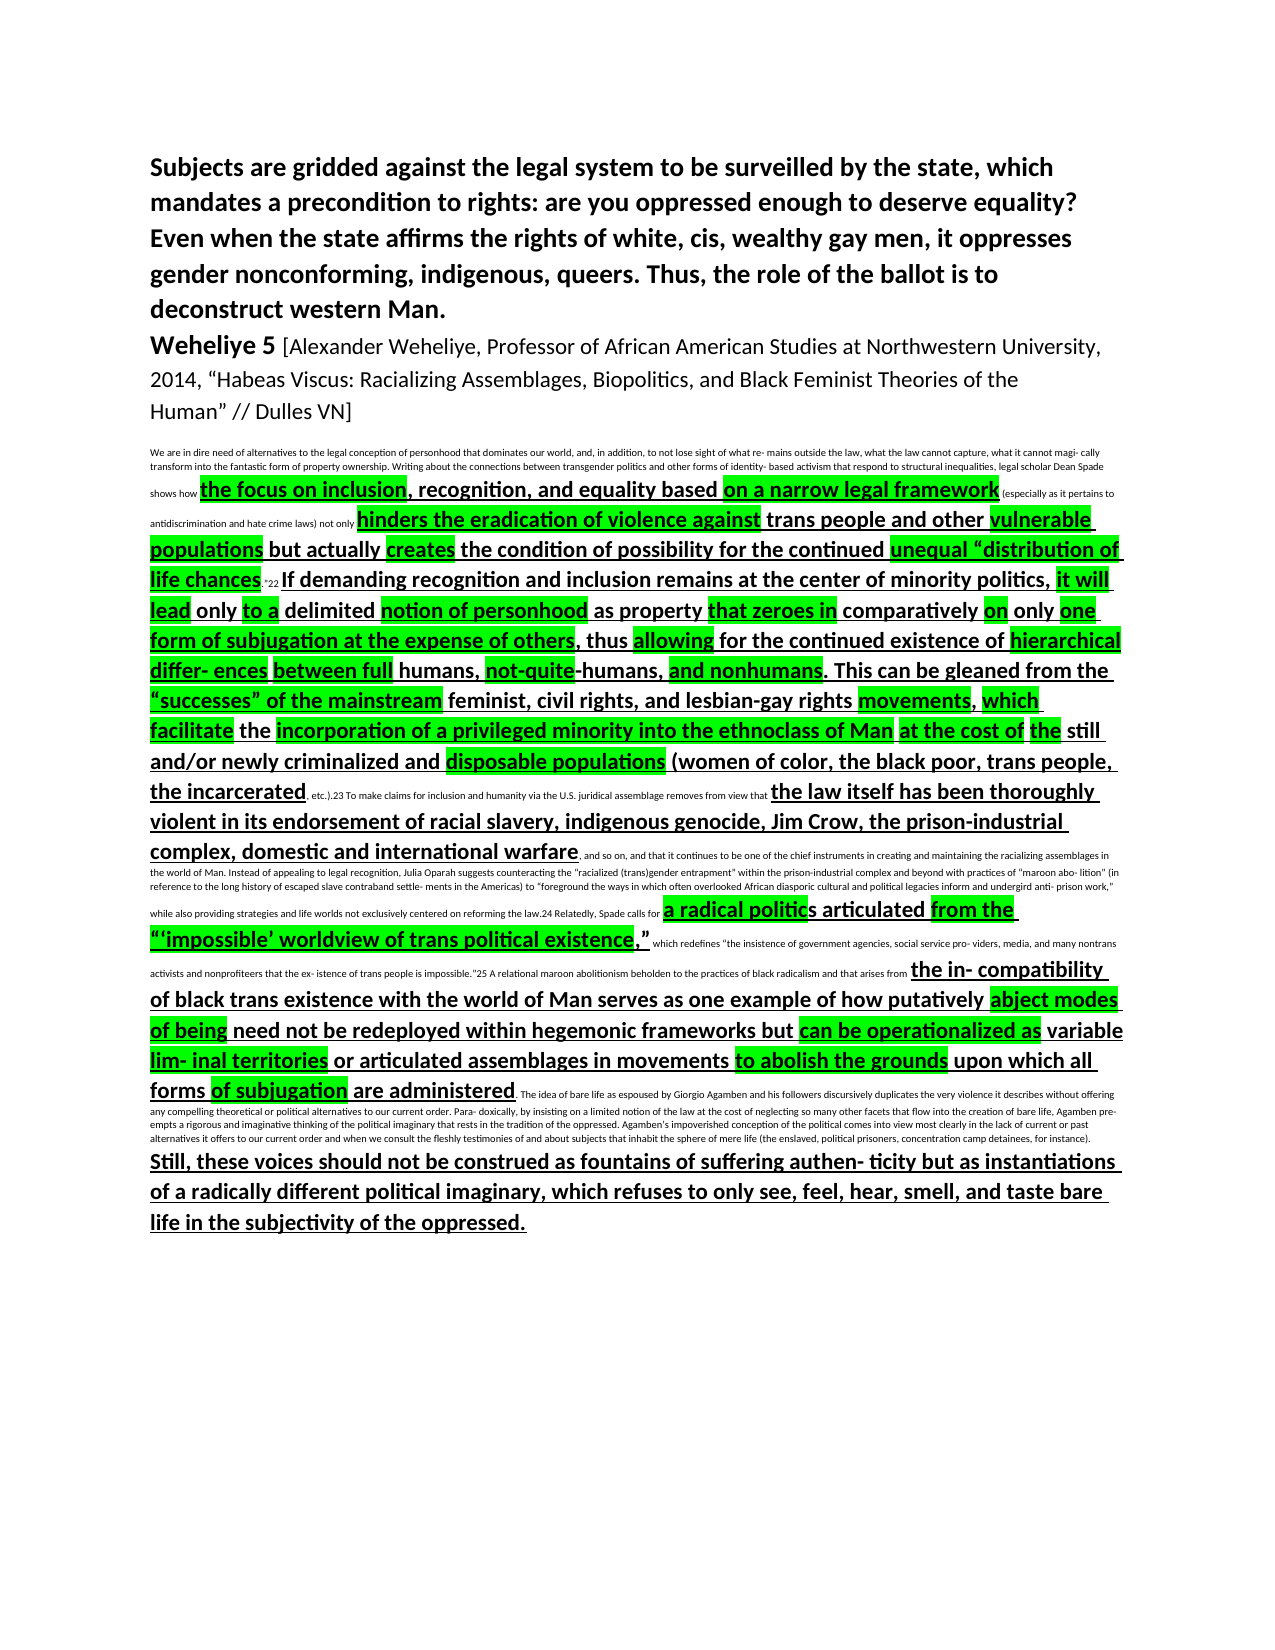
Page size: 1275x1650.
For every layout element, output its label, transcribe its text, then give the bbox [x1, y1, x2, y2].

text We are in dire need of alternatives to the legal conception of personhood that dominates our world, and, in addition, to not lose sight of what re- mains outside the law, what the law cannot capture, what it cannot magi- cally transform into the fantastic form of property ownership. Writing about the connections between transgender politics and other forms of identity- based activism that respond to structural inequalities, legal scholar Dean Spade shows how the focus on inclusion, recognition, and equality based on a narrow legal framework (especially as it pertains to antidiscrimination and hate crime laws) not only hinders the eradication of violence against trans people and other vulnerable populations but actually creates the condition of possibility for the continued unequal “distribution of life chances.”22 If demanding recognition and inclusion remains at the center of minority politics, it will lead only to a delimited notion of personhood as property that zeroes in comparatively on only one form of subjugation at the expense of others, thus allowing for the continued existence of hierarchical differ- ences between full humans, not-quite-humans, and nonhumans. This can be gleaned from the “successes” of the mainstream feminist, civil rights, and lesbian-gay rights movements, which facilitate the incorporation of a privileged minority into the ethnoclass of Man at the cost of the still and/or newly criminalized and disposable populations (women of color, the black poor, trans people, the incarcerated, etc.).23 To make claims for inclusion and humanity via the U.S. juridical assemblage removes from view that the law itself has been thoroughly violent in its endorsement of racial slavery, indigenous genocide, Jim Crow, the prison-industrial complex, domestic and international warfare, and so on, and that it continues to be one of the chief instruments in creating and maintaining the racializing assemblages in the world of Man. Instead of appealing to legal recognition, Julia Oparah suggests counteracting the “racialized (trans)gender entrapment” within the prison-industrial complex and beyond with practices of “maroon abo- lition” (in reference to the long history of escaped slave contraband settle- ments in the Americas) to “foreground the ways in which often overlooked African diasporic cultural and political legacies inform and undergird anti- prison work,” while also providing strategies and life worlds not exclusively centered on reforming the law.24 Relatedly, Spade calls for a radical politics articulated from the “‘impossible’ worldview of trans political existence,” which redefines “the insistence of government agencies, social service pro- viders, media, and many nontrans activists and nonprofiteers that the ex- istence of trans people is impossible.”25 A relational maroon abolitionism beholden to the practices of black radicalism and that arises from the in- compatibility of black trans existence with the world of Man serves as one example of how putatively abject modes of being need not be redeployed within hegemonic frameworks but can be operationalized as variable lim- inal territories or articulated assemblages in movements to abolish the grounds upon which all forms of subjugation are administered. The idea of bare life as espoused by Giorgio Agamben and his followers discursively duplicates the very violence it describes without offering any compelling theoretical or political alternatives to our current order. Para- doxically, by insisting on a limited notion of the law at the cost of neglecting so many other facets that flow into the creation of bare life, Agamben pre- empts a rigorous and imaginative thinking of the political imaginary that rests in the tradition of the oppressed. Agamben’s impoverished conception of the political comes into view most clearly in the lack of current or past alternatives it offers to our current order and when we consult the fleshly testimonies of and about subjects that inhabit the sphere of mere life (the enslaved, political prisoners, concentration camp detainees, for instance). Still, these voices should not be construed as fountains of suffering authen- ticity but as instantiations of a radically different political imaginary, which refuses to only see, feel, hear, smell, and taste bare life in the subjectivity of the oppressed. [150, 446, 1125, 1236]
text Weheliye 5 [Alexander Weheliye, Professor of African American Studies at Northwestern University, 2014, “Habeas Viscus: Racializing Assemblages, Biopolitics, and Black Feminist Theories of the Human” // Dulles VN] [150, 328, 1125, 426]
subtitle Subjects are gridded against the legal system to be surveilled by the state, which mandates a precondition to rights: are you oppressed enough to deserve equality? Even when the state affirms the rights of white, cis, wealthy gay men, it oppresses gender nonconforming, indigenous, queers. Thus, the role of the ballot is to deconstruct western Man. [150, 150, 1125, 326]
